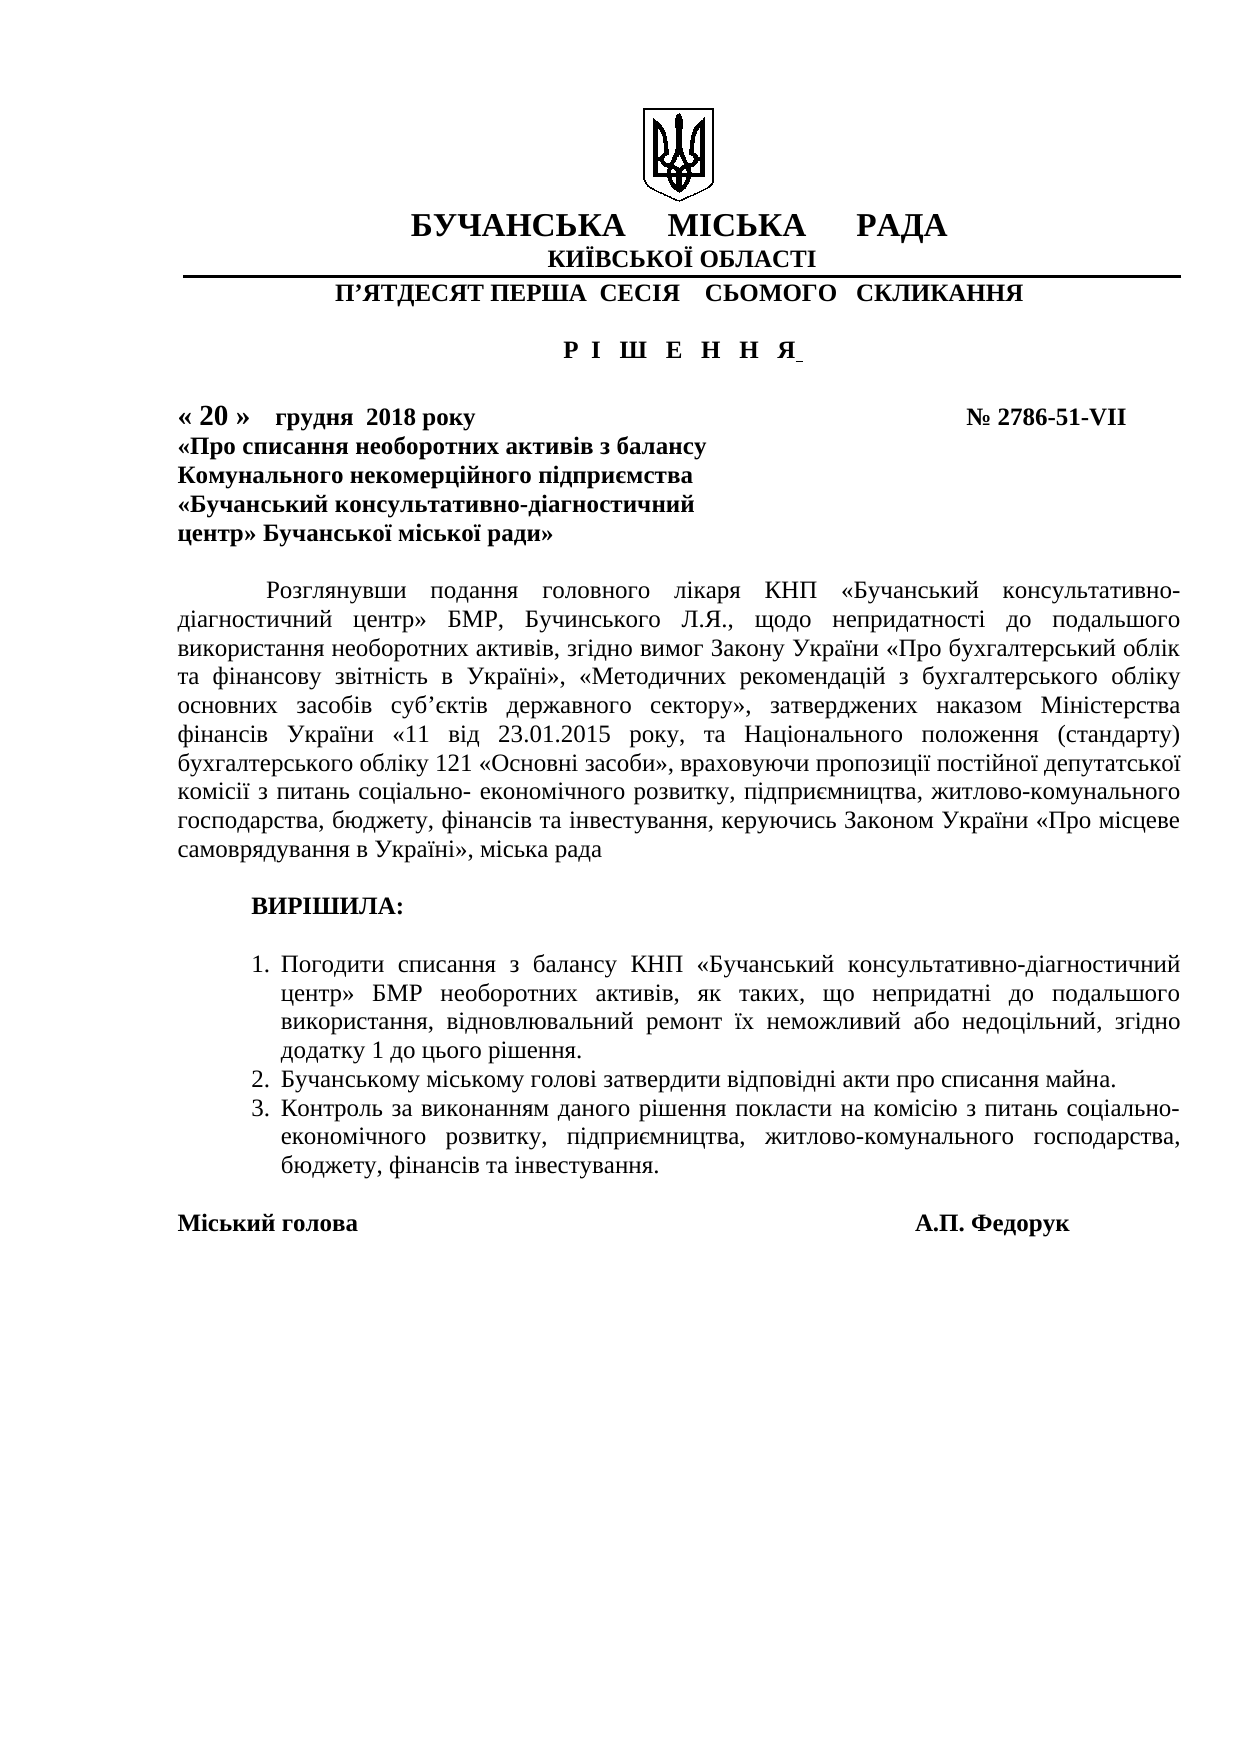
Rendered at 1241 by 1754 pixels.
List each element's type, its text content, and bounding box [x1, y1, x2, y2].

subtitle КИЇВСЬКОЇ ОБЛАСТІ [183, 244, 1181, 275]
list Контроль за виконанням даного рішення покласти на комісію з питань соціально-економічного розвитку, підприємництва, житлово-комунального господарства, бюджету, фінансів та інвестування. [251, 1093, 1181, 1179]
text центр» Бучанської міської ради» [177, 518, 783, 546]
list Бучанському міському голові затвердити відповідні акти про списання майна. [251, 1064, 1181, 1093]
text Р І Ш Е Н Н Я [177, 336, 1181, 364]
text Розглянувши подання головного лікаря КНП «Бучанський консультативно-діагностичний центр» БМР, Бучинського Л.Я., щодо непридатності до подальшого використання необоротних активів, згідно вимог Закону України «Про бухгалтерський облік та фінансову звітність в Україні», «Методичних рекомендацій з бухгалтерського обліку основних засобів суб’єктів державного сектору», затверджених наказом Міністерства фінансів України «11 від 23.01.2015 року, та Національного положення (стандарту) бухгалтерського обліку 121 «Основні засоби», враховуючи пропозиції постійної депутатської комісії з питань соціально- економічного розвитку, підприємництва, житлово-комунального господарства, бюджету, фінансів та інвестування, керуючись Законом України «Про місцеве самоврядування в Україні», міська рада [177, 575, 1181, 863]
list Погодити списання з балансу КНП «Бучанський консультативно-діагностичний центр» БМР необоротних активів, як таких, що непридатні до подальшого використання, відновлювальний ремонт їх неможливий або недоцільний, згідно додатку 1 до цього рішення. [251, 949, 1181, 1064]
text « 20 » грудня 2018 року № 2786-51-VII [177, 398, 1181, 431]
text Міський голова А.П. Федорук [177, 1208, 1181, 1236]
text П’ЯТДЕСЯТ ПЕРША СЕСІЯ СЬОМОГО СКЛИКАННЯ [177, 278, 1181, 307]
text БУЧАНСЬКА МІСЬКА РАДА [177, 206, 1181, 244]
text ВИРІШИЛА: [177, 891, 1181, 920]
text «Про списання необоротних активів з балансу Комунального некомерційного підприємства «Бучанський консультативно-діагностичний [177, 431, 783, 518]
